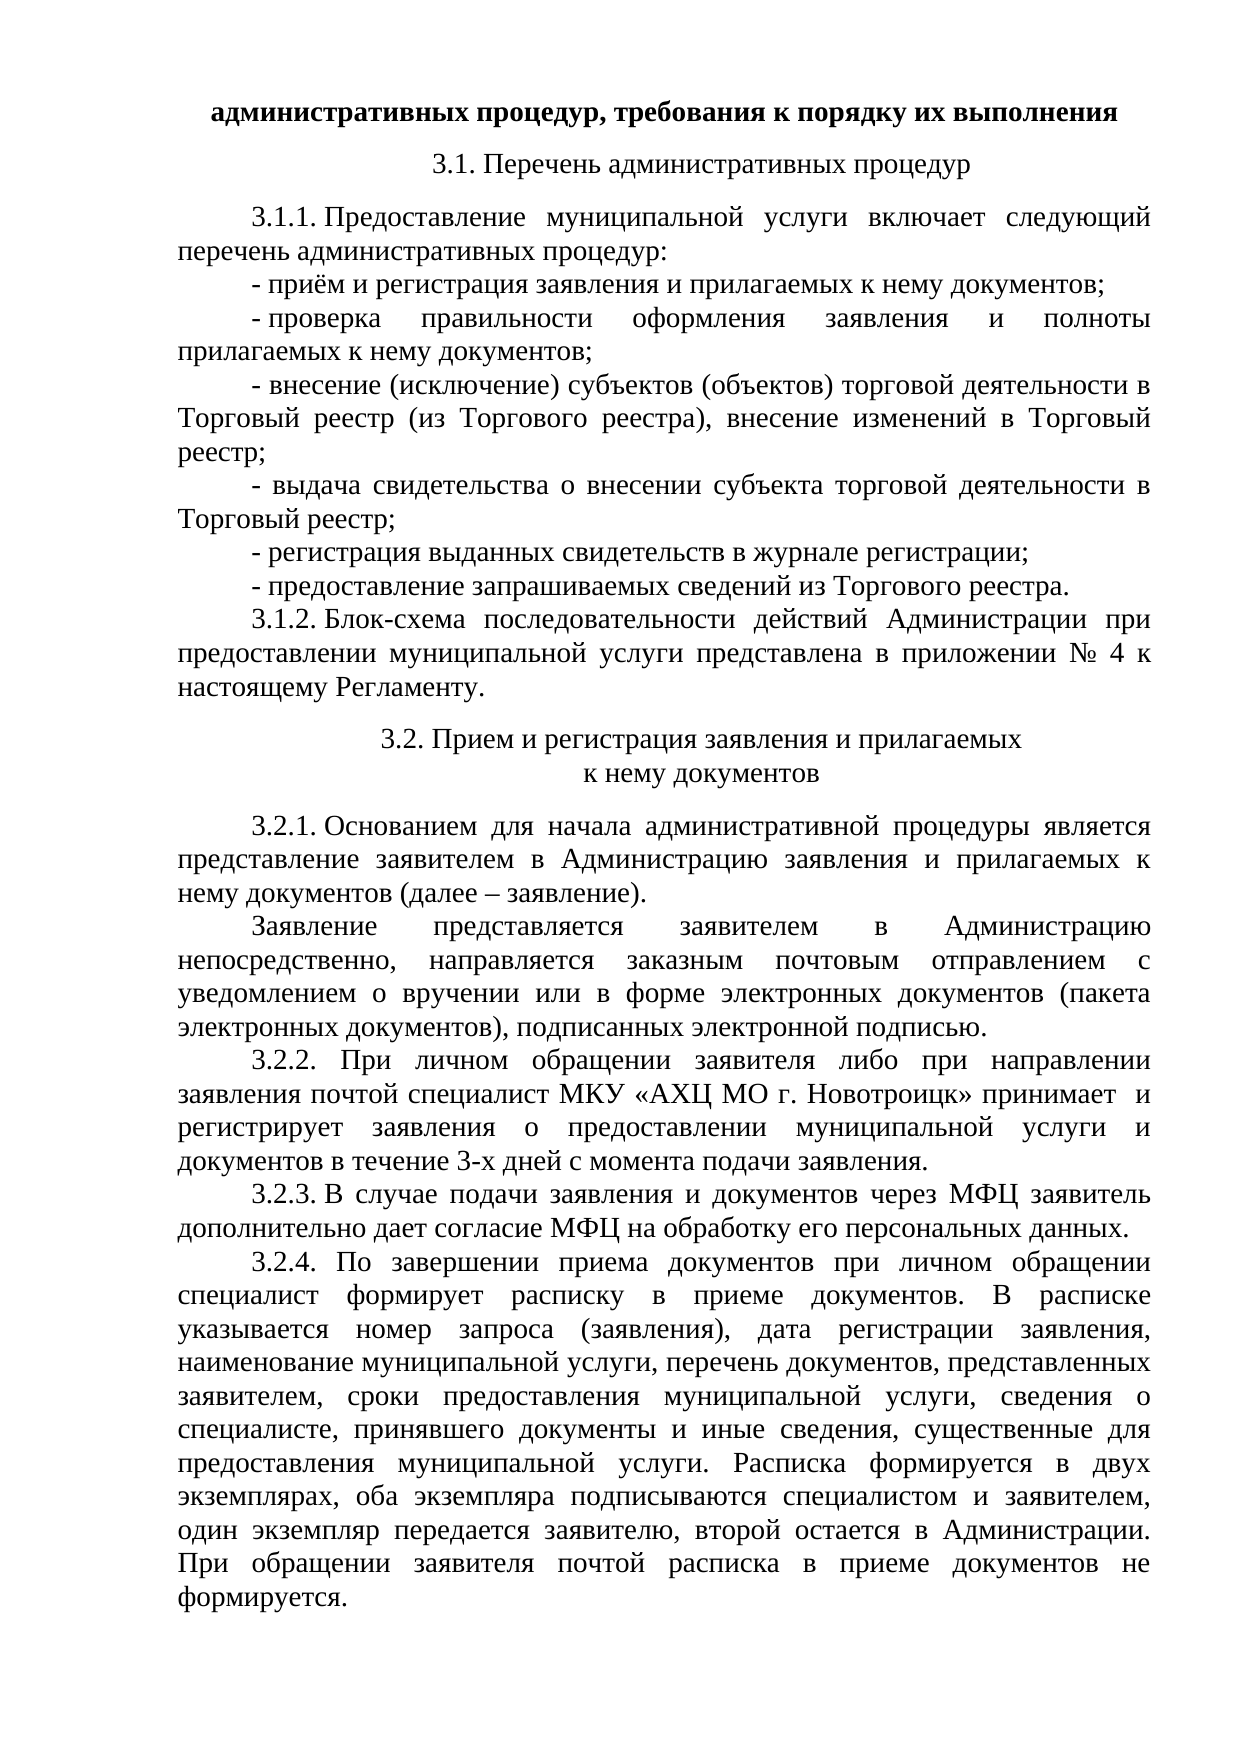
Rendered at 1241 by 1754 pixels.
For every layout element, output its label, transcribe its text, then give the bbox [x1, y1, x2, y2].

text 3.1. Перечень административных процедур [177, 146, 1152, 180]
text 3.2. Прием и регистрация заявления и прилагаемых [177, 721, 1152, 755]
text - регистрация выданных свидетельств в журнале регистрации; [177, 534, 1152, 568]
text 3.2.4. По завершении приема документов при личном обращении специалист формирует расписку в приеме документов. В расписке указывается номер запроса (заявления), дата регистрации заявления, наименование муниципальной услуги, перечень документов, представленных заявителем, сроки предоставления муниципальной услуги, сведения о специалисте, принявшего документы и иные сведения, существенные для предоставления муниципальной услуги. Расписка формируется в двух экземплярах, оба экземпляра подписываются специалистом и заявителем, один экземпляр передается заявителю, второй остается в Администрации. При обращении заявителя почтой расписка в приеме документов не формируется. [177, 1244, 1152, 1613]
text - предоставление запрашиваемых сведений из Торгового реестра. [177, 568, 1152, 602]
text - выдача свидетельства о внесении субъекта торговой деятельности в Торговый реестр; [177, 467, 1152, 534]
text - приём и регистрация заявления и прилагаемых к нему документов; [177, 266, 1152, 300]
text 3.1.1. Предоставление муниципальной услуги включает следующий перечень административных процедур: [177, 199, 1152, 266]
text - проверка правильности оформления заявления и полноты прилагаемых к нему документов; [177, 300, 1152, 367]
text 3.1.2. Блок-схема последовательности действий Администрации при предоставлении муниципальной услуги представлена в приложении № 4 к настоящему Регламенту. [177, 602, 1152, 702]
text к нему документов [177, 755, 1152, 788]
text Заявление представляется заявителем в Администрацию непосредственно, направляется заказным почтовым отправлением с уведомлением о вручении или в форме электронных документов (пакета электронных документов), подписанных электронной подписью. [177, 908, 1152, 1042]
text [177, 94, 1152, 127]
text - внесение (исключение) субъектов (объектов) торговой деятельности в Торговый реестр (из Торгового реестра), внесение изменений в Торговый реестр; [177, 367, 1152, 467]
text 3.2.3. В случае подачи заявления и документов через МФЦ заявитель дополнительно дает согласие МФЦ на обработку его персональных данных. [177, 1177, 1152, 1244]
text 3.2.2. При личном обращении заявителя либо при направлении заявления почтой специалист МКУ «АХЦ МО г. Новотроицк» принимает и регистрирует заявления о предоставлении муниципальной услуги и документов в течение 3-х дней с момента подачи заявления. [177, 1042, 1152, 1177]
text 3.2.1. Основанием для начала административной процедуры является представление заявителем в Администрацию заявления и прилагаемых к нему документов (далее – заявление). [177, 808, 1152, 908]
